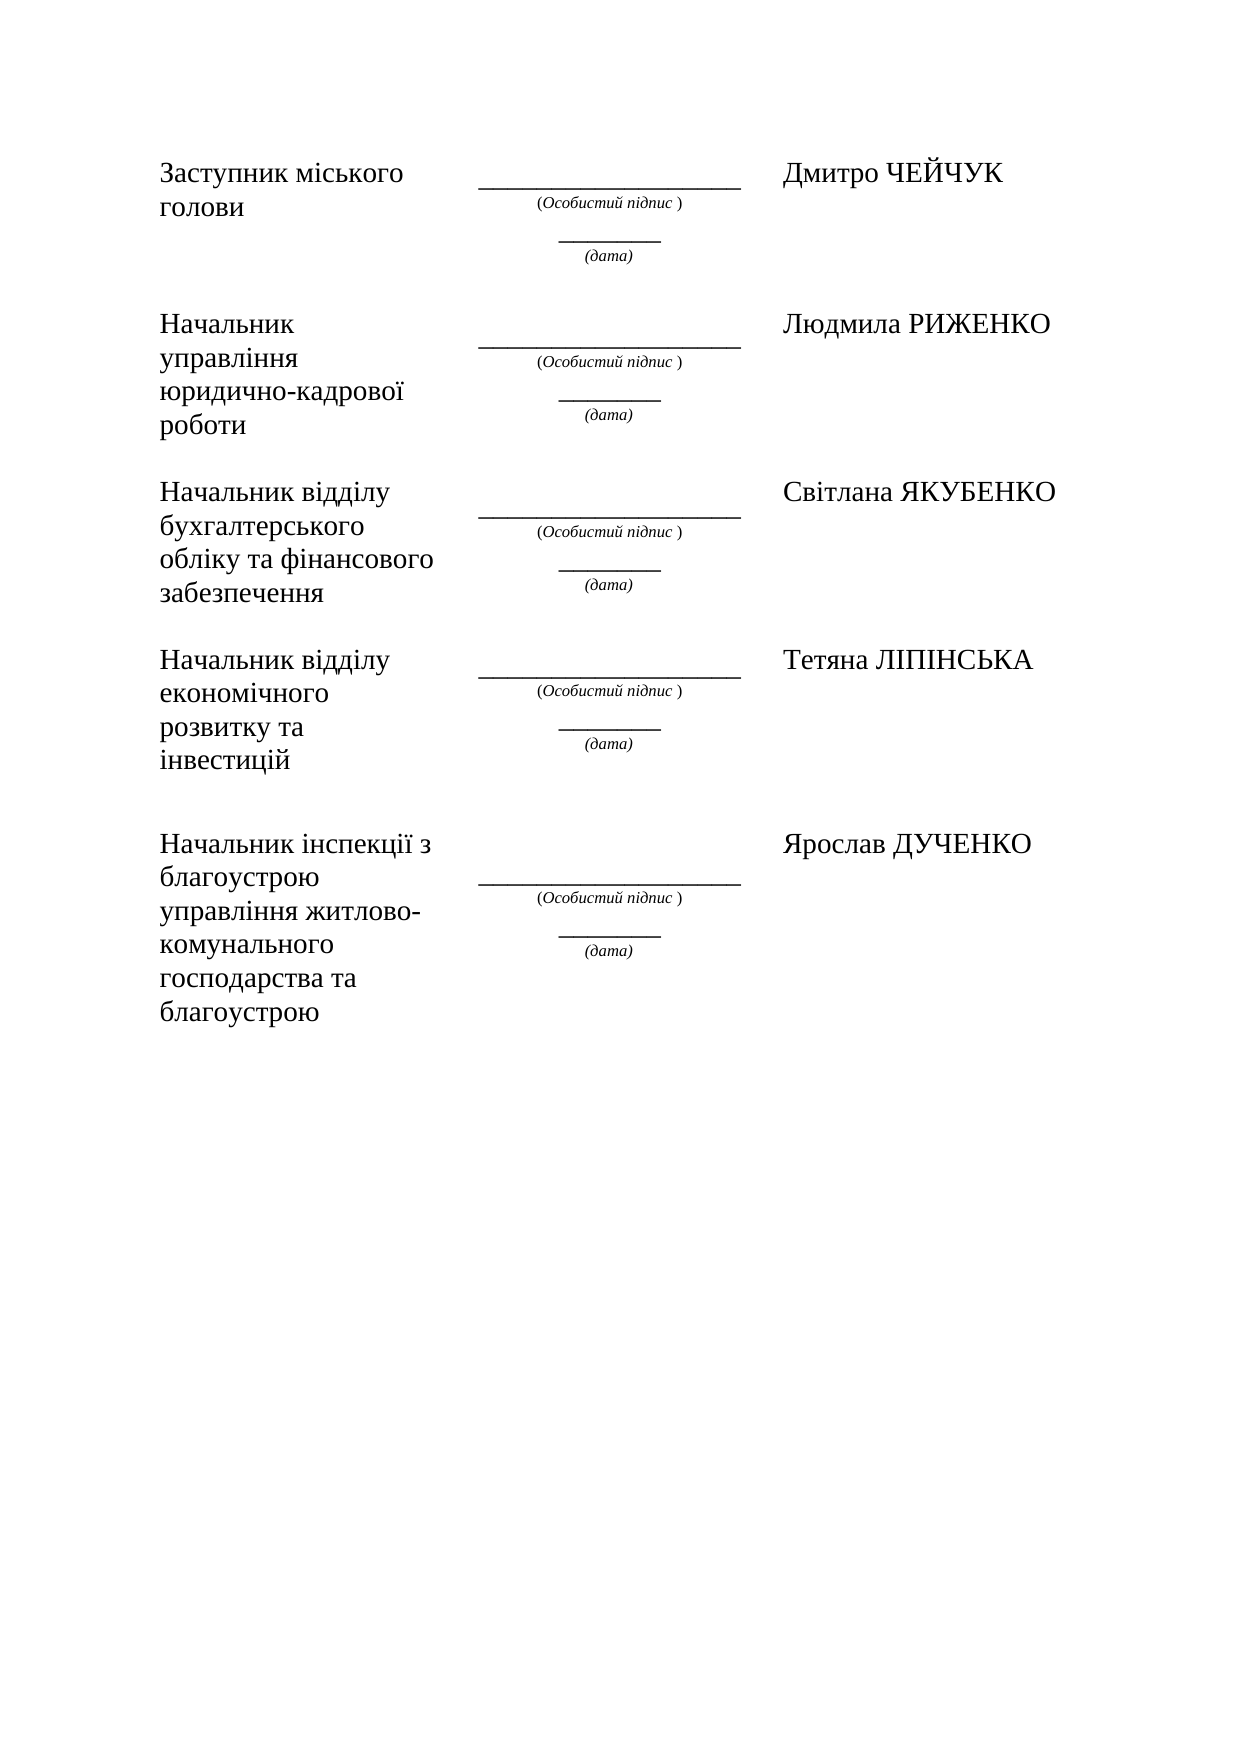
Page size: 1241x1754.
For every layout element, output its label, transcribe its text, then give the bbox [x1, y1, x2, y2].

table_cell Тетяна ЛІПІНСЬКА [772, 642, 1151, 792]
table_cell Світлана ЯКУБЕНКО [772, 474, 1151, 642]
table_cell Начальник відділу бухгалтерського обліку та фінансового забезпечення [148, 474, 447, 642]
table_header Заступник міського голови [148, 156, 447, 306]
table_cell Начальник інспекції з благоустрою управління житлово-комунального господарства та благоустрою [148, 793, 447, 1027]
table_cell __________________ (Особистий підпис ) _______ (дата) [447, 306, 772, 474]
table_header __________________ (Особистий підпис ) _______ (дата) [447, 156, 772, 306]
table_cell Начальник управління юридично-кадрової роботи [148, 306, 447, 474]
table_cell Ярослав ДУЧЕНКО [772, 793, 1151, 1027]
table_header Дмитро ЧЕЙЧУК [772, 156, 1151, 306]
table_cell __________________ (Особистий підпис ) _______ (дата) [447, 474, 772, 642]
table_cell Людмила РИЖЕНКО [772, 306, 1151, 474]
table_cell __________________ (Особистий підпис ) _______ (дата) [447, 793, 772, 1027]
table_cell __________________ (Особистий підпис ) _______ (дата) [447, 642, 772, 792]
table_cell Начальник відділу економічного розвитку та інвестицій [148, 642, 447, 792]
